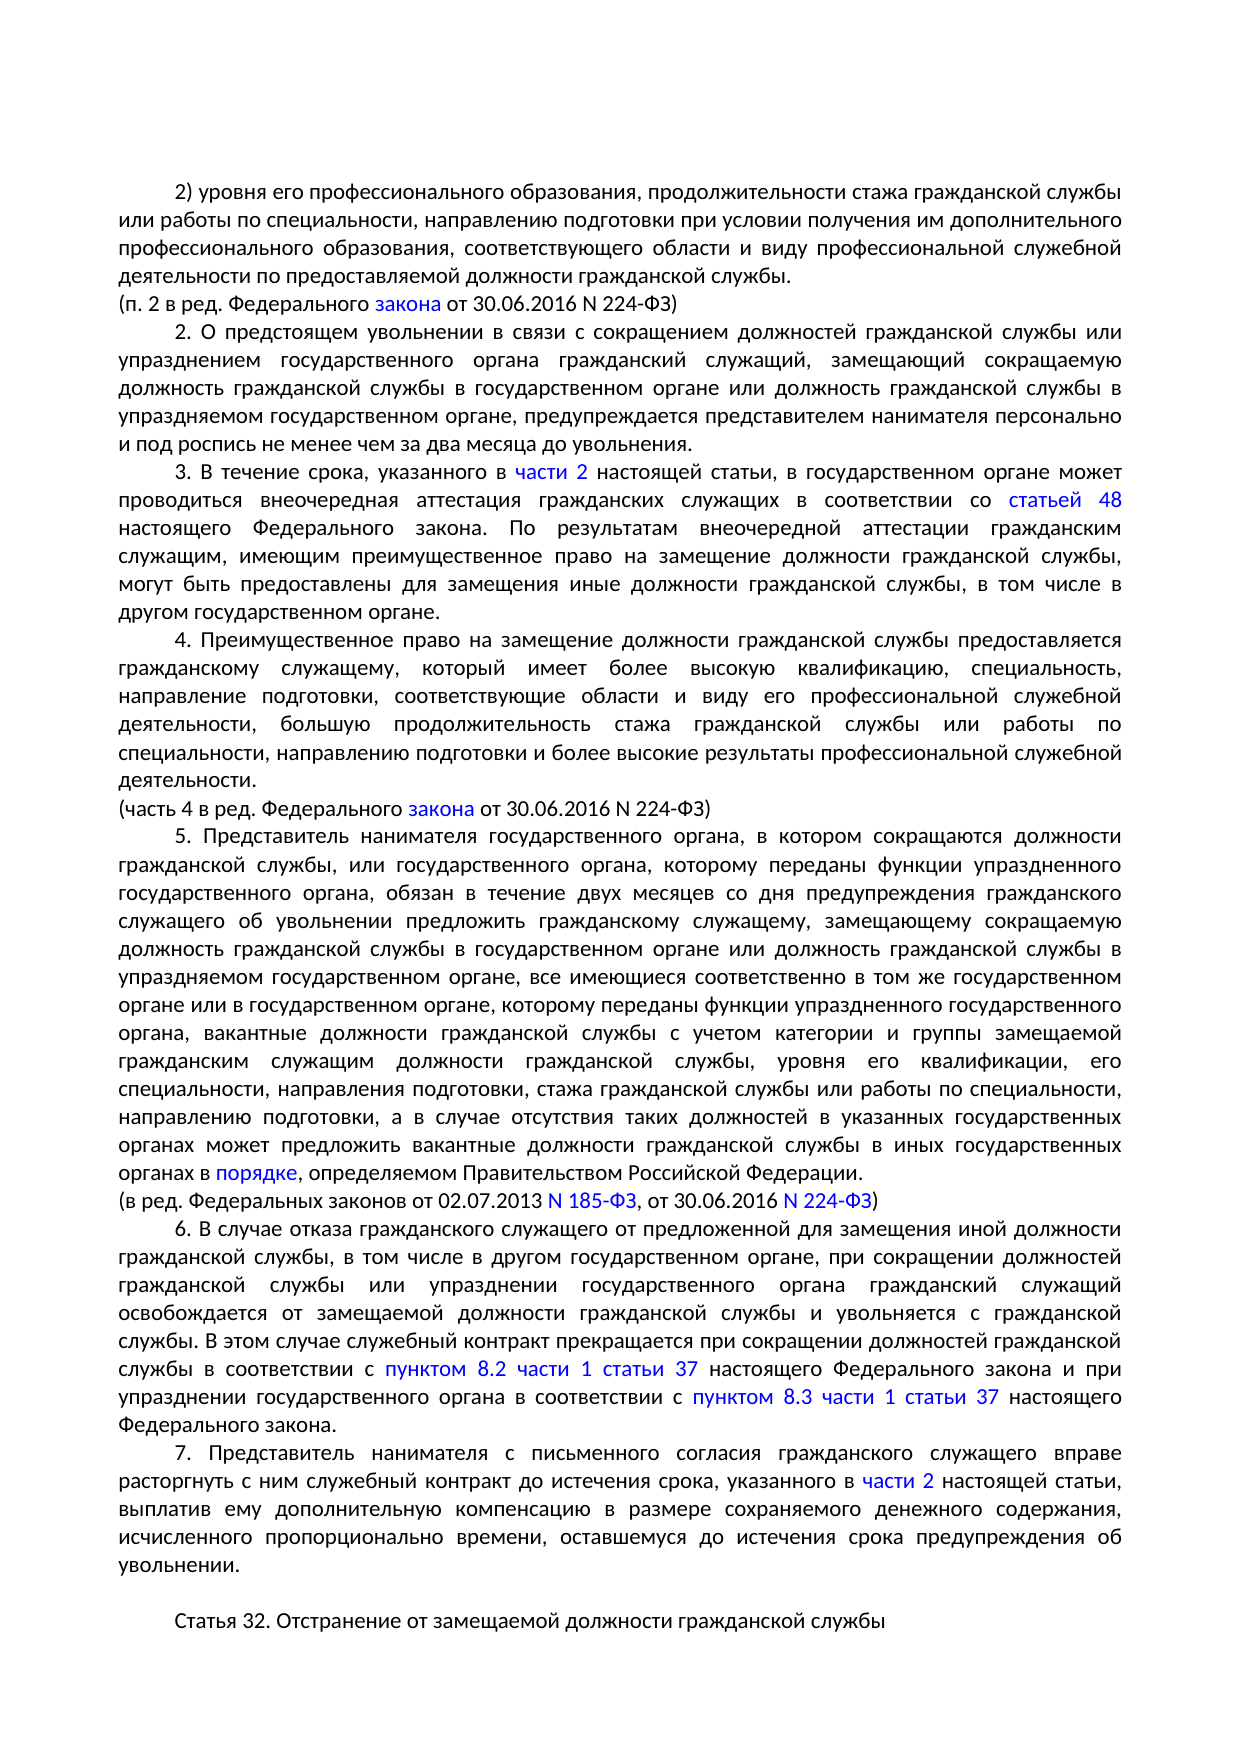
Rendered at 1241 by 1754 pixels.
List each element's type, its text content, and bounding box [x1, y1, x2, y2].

text Статья 32. Отстранение от замещаемой должности гражданской службы [118, 1606, 1122, 1634]
text 3. В течение срока, указанного в части 2 настоящей статьи, в государственном органе может проводиться внеочередная аттестация гражданских служащих в соответствии со статьей 48 настоящего Федерального закона. По результатам внеочередной аттестации гражданским служащим, имеющим преимущественное право на замещение должности гражданской службы, могут быть предоставлены для замещения иные должности гражданской службы, в том числе в другом государственном органе. [118, 457, 1122, 626]
text 6. В случае отказа гражданского служащего от предложенной для замещения иной должности гражданской службы, в том числе в другом государственном органе, при сокращении должностей гражданской службы или упразднении государственного органа гражданский служащий освобождается от замещаемой должности гражданской службы и увольняется с гражданской службы. В этом случае служебный контракт прекращается при сокращении должностей гражданской службы в соответствии с пунктом 8.2 части 1 статьи 37 настоящего Федерального закона и при упразднении государственного органа в соответствии с пунктом 8.3 части 1 статьи 37 настоящего Федерального закона. [118, 1214, 1122, 1438]
text 7. Представитель нанимателя с письменного согласия гражданского служащего вправе расторгнуть с ним служебный контракт до истечения срока, указанного в части 2 настоящей статьи, выплатив ему дополнительную компенсацию в размере сохраняемого денежного содержания, исчисленного пропорционально времени, оставшемуся до истечения срока предупреждения об увольнении. [118, 1438, 1122, 1578]
text (в ред. Федеральных законов от 02.07.2013 N 185-ФЗ, от 30.06.2016 N 224-ФЗ) [118, 1186, 1122, 1214]
text 4. Преимущественное право на замещение должности гражданской службы предоставляется гражданскому служащему, который имеет более высокую квалификацию, специальность, направление подготовки, соответствующие области и виду его профессиональной служебной деятельности, большую продолжительность стажа гражданской службы или работы по специальности, направлению подготовки и более высокие результаты профессиональной служебной деятельности. [118, 626, 1122, 794]
text (п. 2 в ред. Федерального закона от 30.06.2016 N 224-ФЗ) [118, 289, 1122, 317]
text (часть 4 в ред. Федерального закона от 30.06.2016 N 224-ФЗ) [118, 794, 1122, 822]
text 2) уровня его профессионального образования, продолжительности стажа гражданской службы или работы по специальности, направлению подготовки при условии получения им дополнительного профессионального образования, соответствующего области и виду профессиональной служебной деятельности по предоставляемой должности гражданской службы. [118, 177, 1122, 289]
text 2. О предстоящем увольнении в связи с сокращением должностей гражданской службы или упразднением государственного органа гражданский служащий, замещающий сокращаемую должность гражданской службы в государственном органе или должность гражданской службы в упраздняемом государственном органе, предупреждается представителем нанимателя персонально и под роспись не менее чем за два месяца до увольнения. [118, 317, 1122, 457]
text 5. Представитель нанимателя государственного органа, в котором сокращаются должности гражданской службы, или государственного органа, которому переданы функции упраздненного государственного органа, обязан в течение двух месяцев со дня предупреждения гражданского служащего об увольнении предложить гражданскому служащему, замещающему сокращаемую должность гражданской службы в государственном органе или должность гражданской службы в упраздняемом государственном органе, все имеющиеся соответственно в том же государственном органе или в государственном органе, которому переданы функции упраздненного государственного органа, вакантные должности гражданской службы с учетом категории и группы замещаемой гражданским служащим должности гражданской службы, уровня его квалификации, его специальности, направления подготовки, стажа гражданской службы или работы по специальности, направлению подготовки, а в случае отсутствия таких должностей в указанных государственных органах может предложить вакантные должности гражданской службы в иных государственных органах в порядке, определяемом Правительством Российской Федерации. [118, 822, 1122, 1186]
